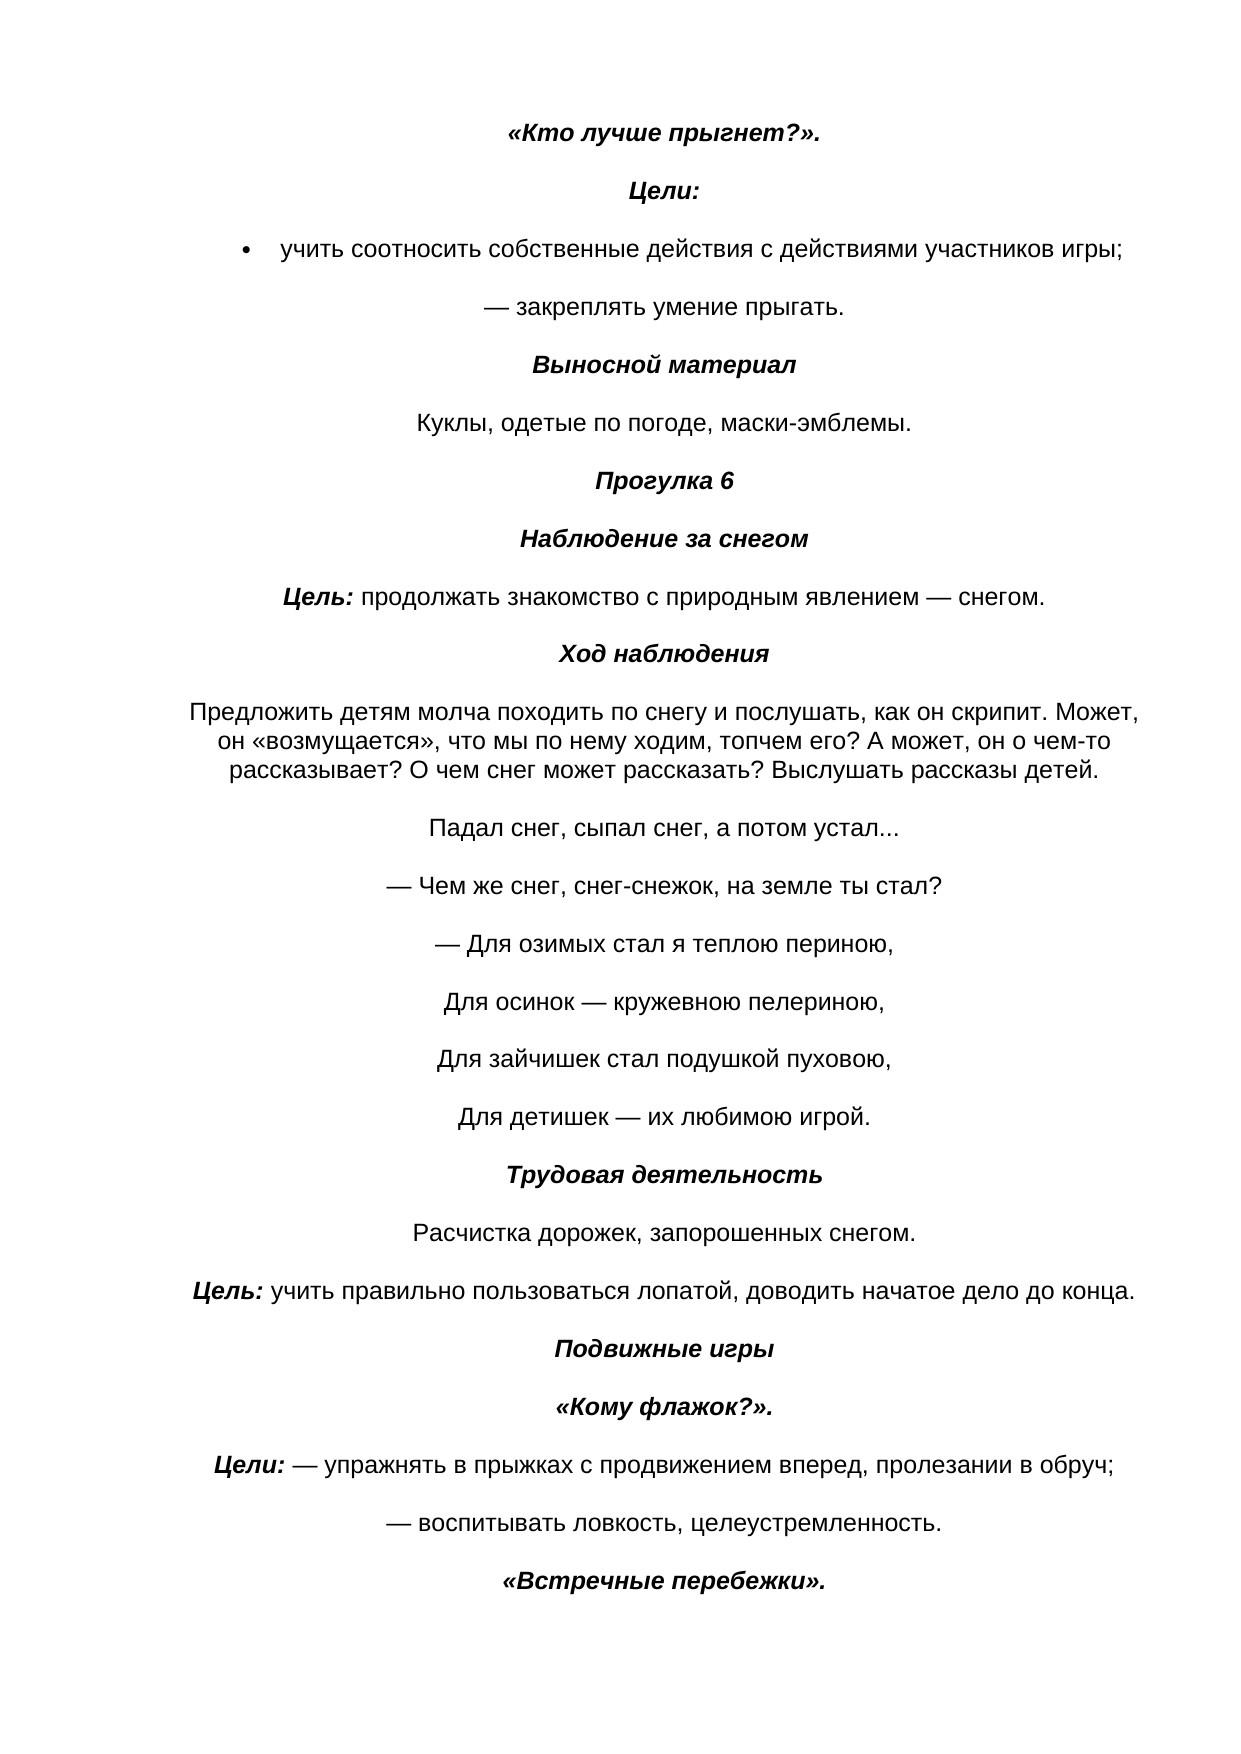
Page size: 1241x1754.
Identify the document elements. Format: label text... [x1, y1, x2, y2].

text — Чем же снег, снег-снежок, на земле ты стал? [177, 871, 1152, 899]
list учить соотносить собственные действия с действиями участников игры; [215, 234, 1152, 263]
text Цель: продолжать знакомство с природным явлением — снегом. [177, 581, 1152, 610]
text «Кто лучше прыгнет?». [177, 118, 1152, 147]
text Для зайчишек стал подушкой пуховою, [177, 1044, 1152, 1073]
text Трудовая деятельность [177, 1160, 1152, 1189]
text — закреплять умение прыгать. [177, 292, 1152, 321]
text Ход наблюдения [177, 639, 1152, 668]
text «Встречные перебежки». [177, 1566, 1152, 1594]
text Прогулка 6 [177, 466, 1152, 494]
text — воспитывать ловкость, целеустремленность. [177, 1508, 1152, 1536]
text — Для озимых стал я теплою периною, [177, 928, 1152, 957]
text «Кому флажок?». [177, 1392, 1152, 1421]
text Выносной материал [177, 350, 1152, 378]
text Цели: — упражнять в прыжках с продвижением вперед, пролезании в обруч; [177, 1450, 1152, 1478]
text Наблюдение за снегом [177, 523, 1152, 552]
text Для осинок — кружевною пелериною, [177, 986, 1152, 1015]
text Цель: учить правильно пользоваться лопатой, доводить начатое дело до конца. [177, 1276, 1152, 1305]
text Падал снег, сыпал снег, а потом устал... [177, 813, 1152, 841]
text Предложить детям молча походить по снегу и послушать, как он скрипит. Может, он «возмущается», что мы по нему ходим, топчем его? А может, он о чем-то рассказывает? О чем снег может рассказать? Выслушать рассказы детей. [177, 697, 1152, 783]
text Расчистка дорожек, запорошенных снегом. [177, 1218, 1152, 1247]
text Цели: [177, 176, 1152, 205]
text Подвижные игры [177, 1334, 1152, 1363]
text Куклы, одетые по погоде, маски-эмблемы. [177, 408, 1152, 436]
text Для детишек — их любимою игрой. [177, 1102, 1152, 1131]
